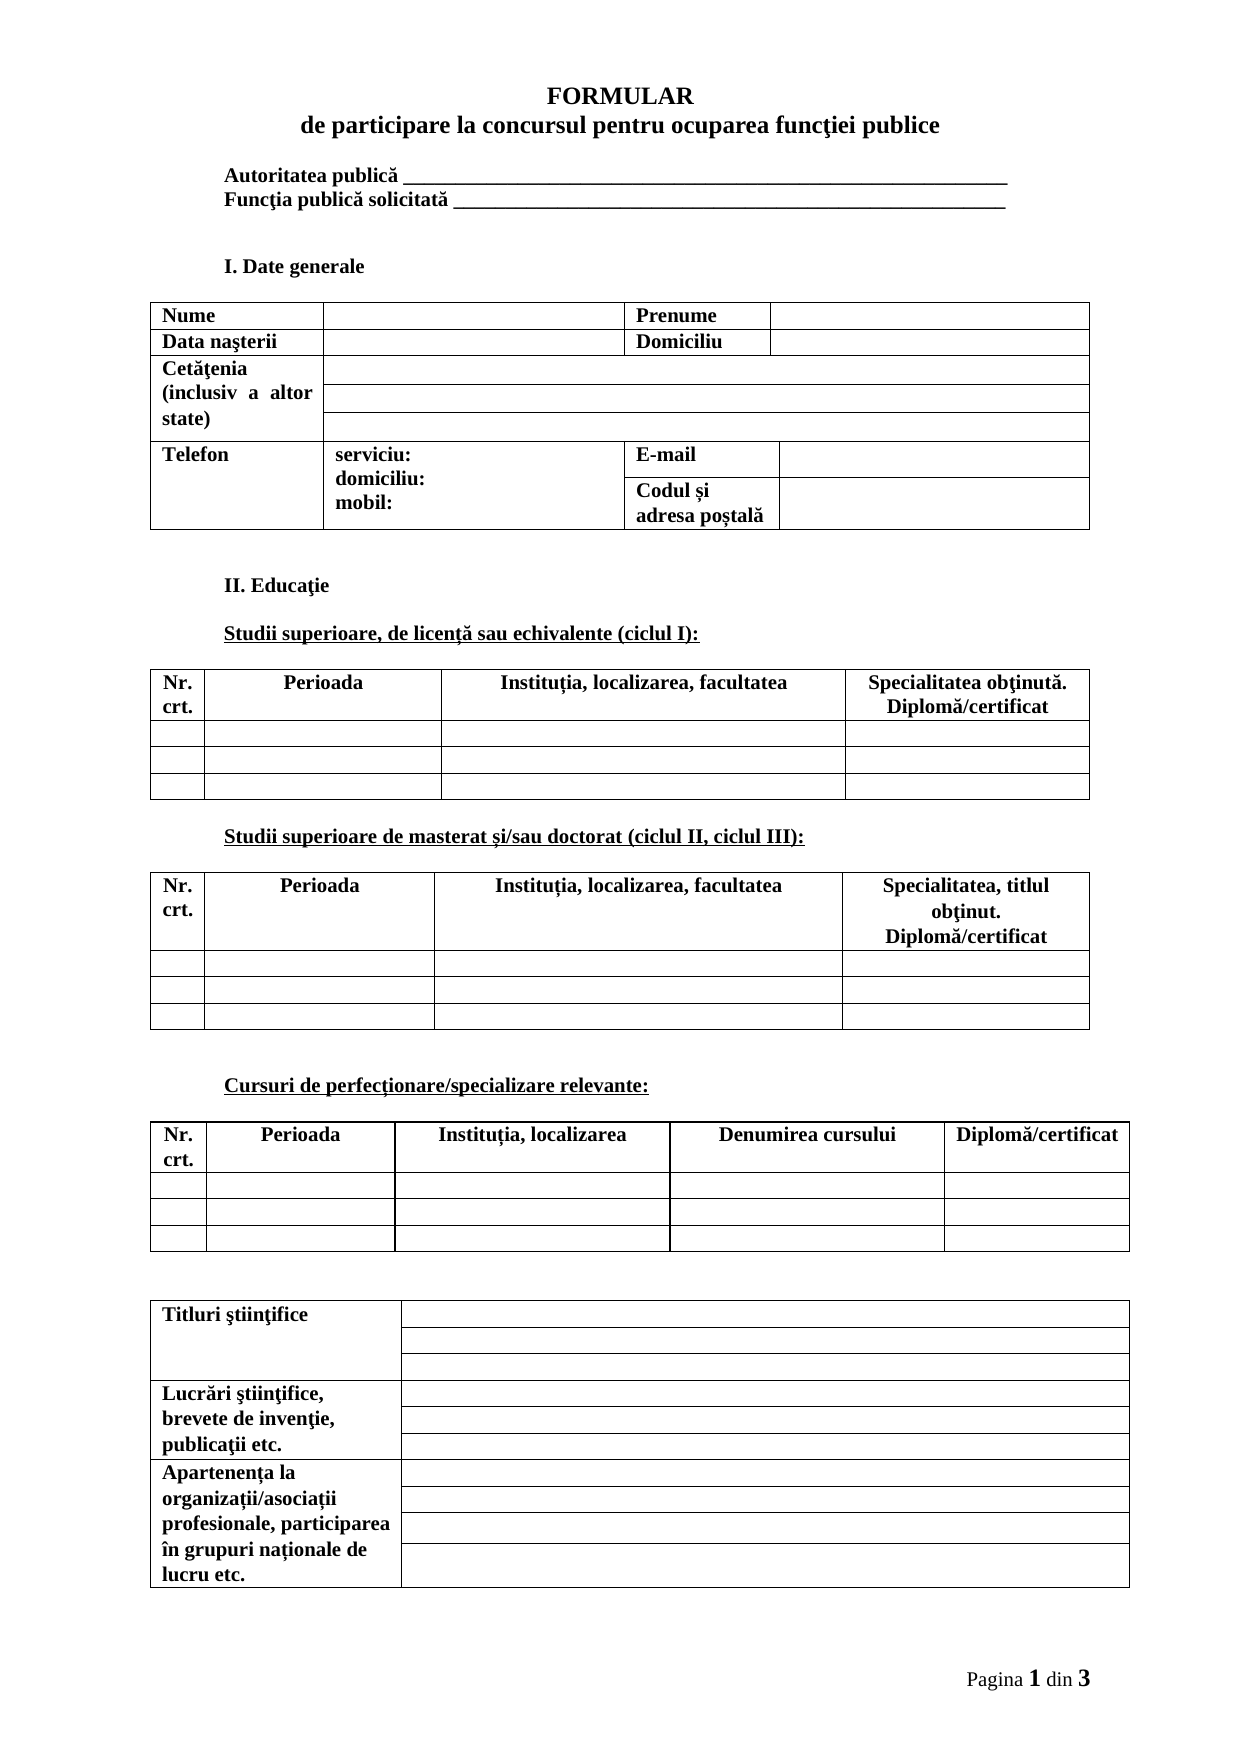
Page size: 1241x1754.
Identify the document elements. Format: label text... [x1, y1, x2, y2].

table_header Instituția, localizarea, facultatea [442, 670, 845, 720]
table_cell [843, 1004, 1089, 1029]
table_header Diplomă/certificat [945, 1123, 1129, 1172]
table_cell [207, 1199, 394, 1225]
text I. Date generale [224, 254, 1090, 278]
table_cell [442, 747, 845, 773]
table_header [771, 303, 1089, 328]
table_header Instituția, localizarea [396, 1123, 669, 1172]
text de participare la concursul pentru ocuparea funcţiei publice [150, 110, 1090, 138]
table_cell [396, 1173, 669, 1198]
table_header Instituția, localizarea, facultatea [435, 873, 842, 949]
table_cell [846, 721, 1089, 746]
table_cell Lucrări ştiinţifice, brevete de invenţie, publicaţii etc. [151, 1381, 401, 1459]
table_cell [151, 747, 204, 773]
table_cell [151, 951, 204, 976]
table_cell [671, 1173, 944, 1198]
text Studii superioare de masterat și/sau doctorat (ciclul II, ciclul III): [150, 824, 1090, 848]
table_cell Codul și adresa poștală [625, 478, 779, 529]
table_header Perioada [205, 873, 434, 949]
table_cell [402, 1487, 1129, 1512]
table_cell [945, 1226, 1129, 1251]
table_cell [324, 330, 624, 355]
table_cell [846, 774, 1089, 799]
table_cell serviciu: domiciliu: mobil: [324, 442, 624, 529]
table_header Nr. crt. [151, 670, 204, 720]
table_cell [151, 1173, 206, 1198]
table_cell Cetăţenia (inclusiv a altor state) [151, 356, 323, 441]
table_cell [780, 478, 1089, 529]
table_cell Domiciliu [625, 330, 770, 355]
table_header Denumirea cursului [671, 1123, 944, 1172]
table_cell [945, 1199, 1129, 1225]
text II. Educaţie [150, 573, 1090, 597]
table_cell [207, 1226, 394, 1251]
table_cell E-mail [625, 442, 779, 477]
table_cell [151, 1004, 204, 1029]
table_header Nr. crt. [151, 1123, 206, 1172]
table_cell [945, 1173, 1129, 1198]
table_cell [780, 442, 1089, 477]
table_header Prenume [625, 303, 770, 328]
table_cell [402, 1513, 1129, 1543]
table_cell [671, 1199, 944, 1225]
table_cell [846, 747, 1089, 773]
table_cell [771, 330, 1089, 355]
table_header Titluri ştiinţifice [151, 1301, 401, 1380]
table_cell [324, 385, 1089, 412]
text Autoritatea publică __________________________________________________________ [150, 162, 1090, 187]
table_cell Apartenența la organizații/asociații profesionale, participarea în grupuri naționale de lucru etc. [151, 1460, 401, 1587]
table_cell [843, 977, 1089, 1002]
table_cell [671, 1226, 944, 1251]
table_header Perioada [205, 670, 441, 720]
text FORMULAR [150, 81, 1090, 110]
table_cell [442, 774, 845, 799]
table_cell [151, 977, 204, 1002]
table_cell [205, 1004, 434, 1029]
table_cell [205, 977, 434, 1002]
table_cell [402, 1407, 1129, 1433]
table_cell [205, 747, 441, 773]
table_cell [402, 1544, 1129, 1587]
table_header Perioada [207, 1123, 394, 1172]
table_header [402, 1301, 1129, 1327]
table_cell [151, 721, 204, 746]
table_header [324, 303, 624, 328]
table_cell Data naşterii [151, 330, 323, 355]
table_cell [207, 1173, 394, 1198]
table_cell [402, 1328, 1129, 1353]
table_cell [435, 977, 842, 1002]
table_cell [843, 951, 1089, 976]
table_cell [324, 413, 1089, 441]
text Funcţia publică solicitată _____________________________________________________ [150, 187, 1090, 211]
table_cell [205, 721, 441, 746]
text Cursuri de perfecționare/specializare relevante: [150, 1073, 1090, 1097]
table_cell [324, 356, 1089, 383]
table_cell [442, 721, 845, 746]
table_header Nume [151, 303, 323, 328]
table_cell [402, 1434, 1129, 1459]
table_cell [435, 1004, 842, 1029]
table_cell [151, 774, 204, 799]
table_cell [151, 1226, 206, 1251]
text Studii superioare, de licență sau echivalente (ciclul I): [150, 621, 1090, 645]
table_cell [205, 951, 434, 976]
table_cell [402, 1354, 1129, 1380]
table_cell [396, 1226, 669, 1251]
table_cell [402, 1460, 1129, 1486]
table_cell Telefon [151, 442, 323, 529]
table_cell [435, 951, 842, 976]
table_cell [205, 774, 441, 799]
table_cell [396, 1199, 669, 1225]
table_header Specialitatea, titlul obţinut. Diplomă/certificat [843, 873, 1089, 949]
table_header Nr. crt. [151, 873, 204, 949]
table_cell [402, 1381, 1129, 1406]
table_header Specialitatea obţinută. Diplomă/certificat [846, 670, 1089, 720]
table_cell [151, 1199, 206, 1225]
